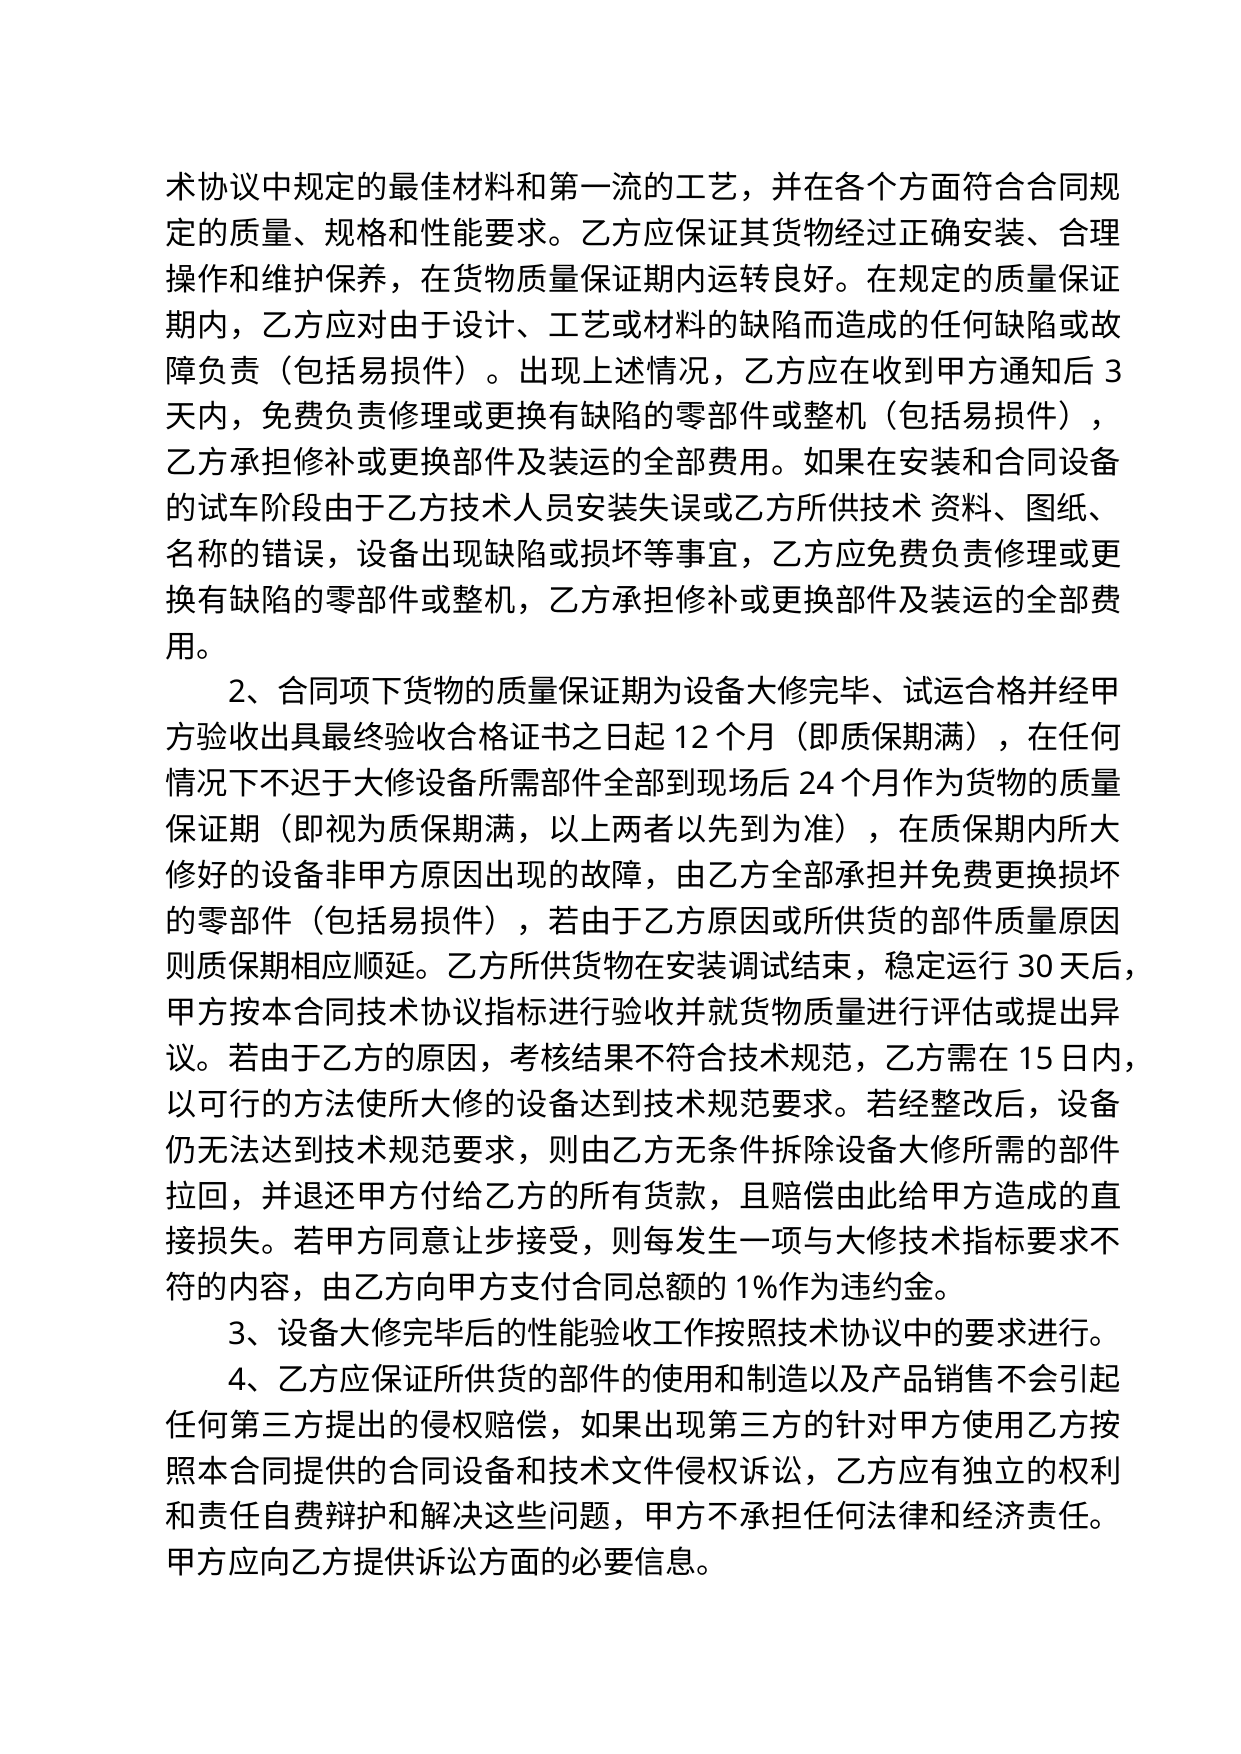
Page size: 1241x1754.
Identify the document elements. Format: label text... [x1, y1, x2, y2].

text 3、设备大修完毕后的性能验收工作按照技术协议中的要求进行。 [165, 1308, 1122, 1354]
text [165, 162, 1122, 666]
text 2、合同项下货物的质量保证期为设备大修完毕、试运合格并经甲方验收出具最终验收合格证书之日起12个月（即质保期满），在任何情况下不迟于大修设备所需部件全部到现场后24个月作为货物的质量保证期（即视为质保期满，以上两者以先到为准），在质保期内所大修好的设备非甲方原因出现的故障，由乙方全部承担并免费更换损坏的零部件（包括易损件），若由于乙方原因或所供货的部件质量原因，则质保期相应顺延。乙方所供货物在安装调试结束，稳定运行30天后，甲方按本合同技术协议指标进行验收并就货物质量进行评估或提出异议。若由于乙方的原因，考核结果不符合技术规范，乙方需在15日内，以可行的方法使所大修的设备达到技术规范要求。若经整改后，设备仍无法达到技术规范要求，则由乙方无条件拆除设备大修所需的部件拉回，并退还甲方付给乙方的所有货款，且赔偿由此给甲方造成的直接损失。若甲方同意让步接受，则每发生一项与大修技术指标要求不符的内容，由乙方向甲方支付合同总额的1%作为违约金。 [165, 666, 1122, 1308]
text 4、乙方应保证所供货的部件的使用和制造以及产品销售不会引起任何第三方提出的侵权赔偿，如果出现第三方的针对甲方使用乙方按照本合同提供的合同设备和技术文件侵权诉讼，乙方应有独立的权利和责任自费辩护和解决这些问题，甲方不承担任何法律和经济责任。甲方应向乙方提供诉讼方面的必要信息。 [165, 1354, 1122, 1583]
